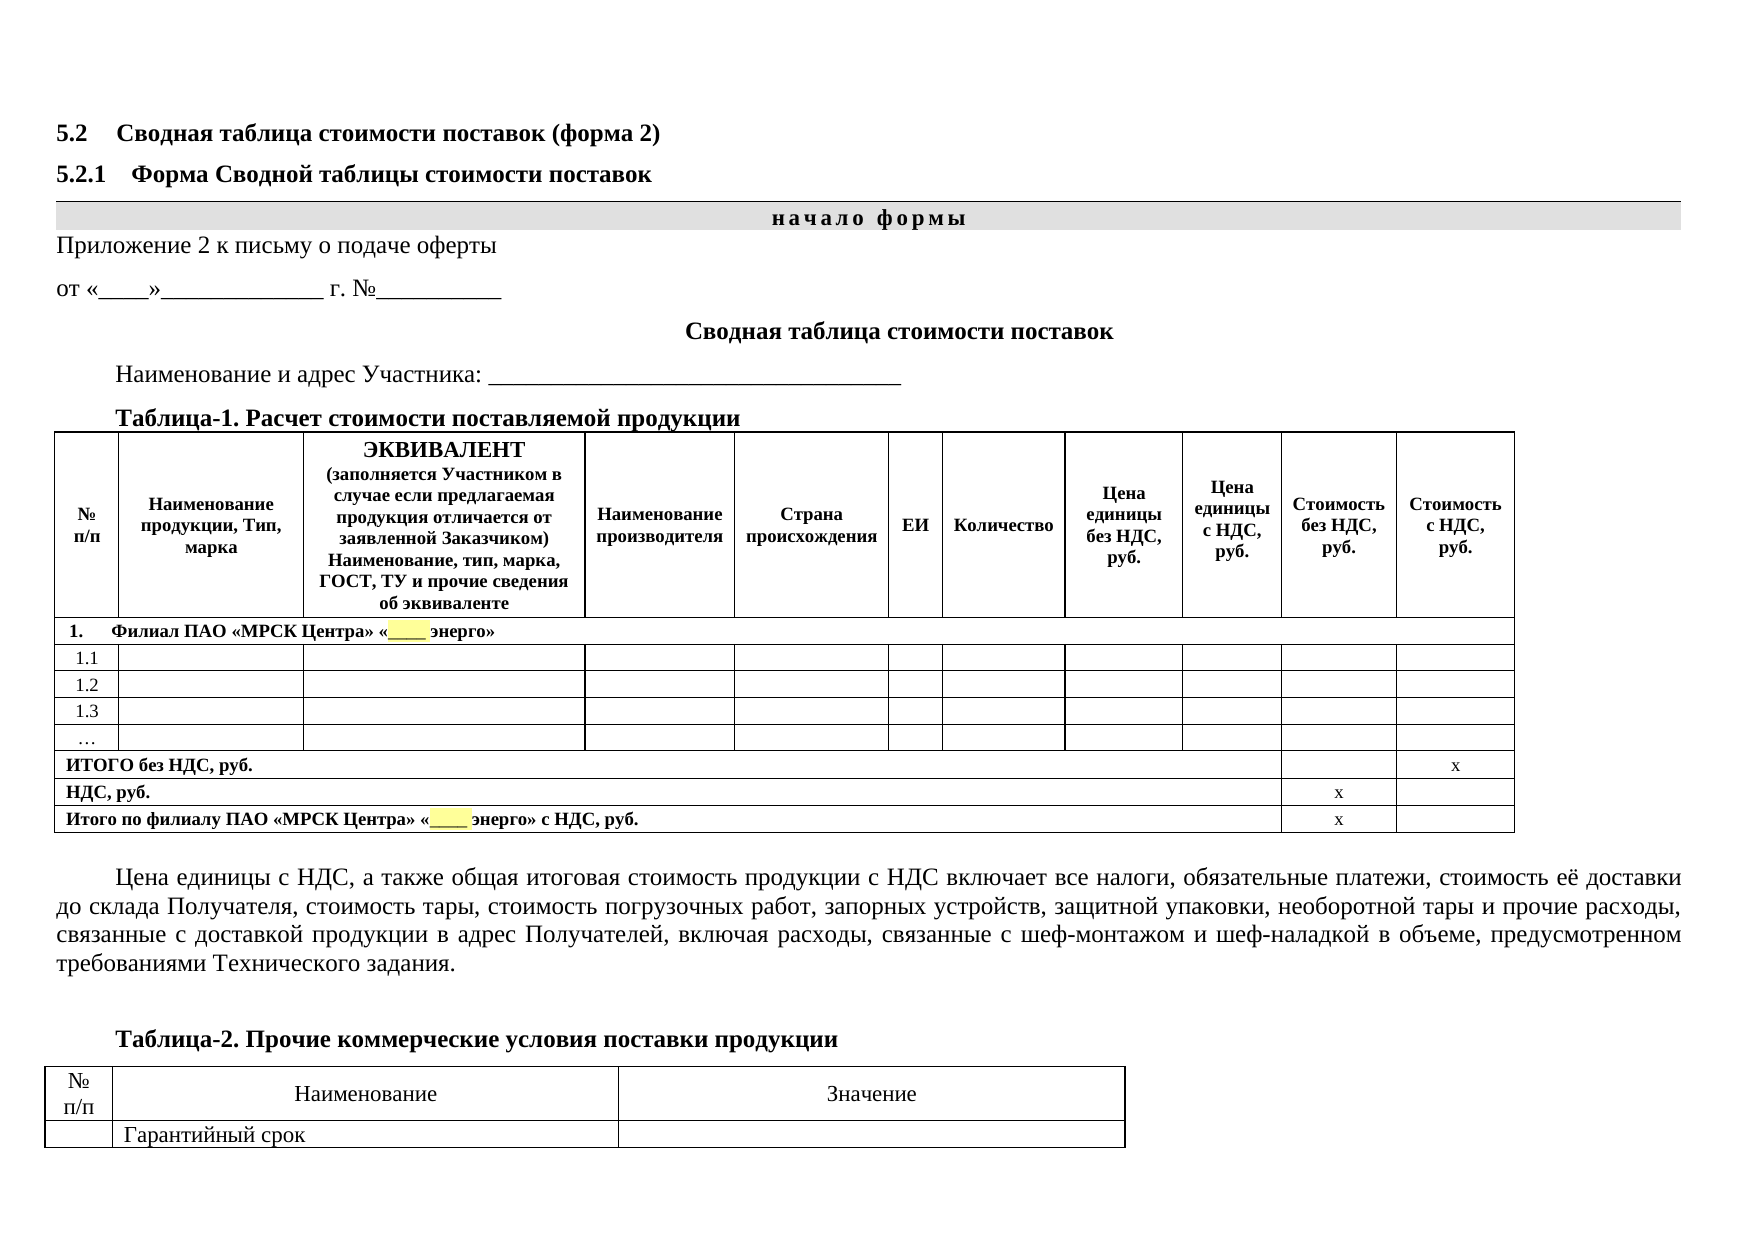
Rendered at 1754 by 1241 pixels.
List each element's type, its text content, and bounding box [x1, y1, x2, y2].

table_header Стоимость с НДС, руб. [1397, 433, 1514, 617]
table_cell [1282, 751, 1396, 777]
table_cell х [1282, 779, 1396, 805]
table_cell [735, 725, 888, 750]
table_header Наименование производителя [586, 433, 734, 617]
table_cell [119, 698, 303, 723]
table_cell 1.3 [55, 698, 118, 723]
table_cell 1.2 [55, 671, 118, 697]
table_cell 1.1 [55, 645, 118, 670]
table_cell [889, 645, 942, 670]
table_cell [304, 698, 584, 723]
text Сводная таблица стоимости поставок [56, 316, 1683, 345]
table_header Цена единицы без НДС, руб. [1066, 433, 1182, 617]
table_header № п/п [55, 433, 118, 617]
table_cell [735, 671, 888, 697]
table_cell [1282, 725, 1396, 750]
table_cell [1183, 725, 1281, 750]
text Таблица-1. Расчет стоимости поставляемой продукции [56, 403, 1683, 431]
table_cell [1183, 645, 1281, 670]
table_header Стоимость без НДС, руб. [1282, 433, 1396, 617]
table_cell [943, 698, 1064, 723]
table_cell [943, 725, 1064, 750]
table_cell [889, 671, 942, 697]
text Цена единицы с НДС, а также общая итоговая стоимость продукции с НДС включает все налоги, обязательные платежи, стоимость её доставки до склада Получателя, стоимость тары, стоимость погрузочных работ, запорных устройств, защитной упаковки, необоротной тары и прочие расходы, связанные с доставкой продукции в адрес Получателей, включая расходы, связанные с шеф-монтажом и шеф-наладкой в объеме, предусмотренном требованиями Технического задания. [56, 862, 1683, 977]
text Таблица-2. Прочие коммерческие условия поставки продукции [56, 1024, 1683, 1053]
table_header Страна происхождения [735, 433, 888, 617]
table_cell [1066, 725, 1182, 750]
table_header № п/п [46, 1067, 112, 1119]
table_cell [1066, 671, 1182, 697]
text начало формы [56, 202, 1681, 230]
table_cell [586, 725, 734, 750]
table_header Наименование [113, 1067, 618, 1119]
table_cell Гарантийный срок [113, 1121, 618, 1147]
table_cell [943, 671, 1064, 697]
table_header ЭКВИВАЛЕНТ (заполняется Участником в случае если предлагаемая продукция отличается от заявленной Заказчиком) Наименование, тип, марка, ГОСТ, ТУ и прочие сведения об эквиваленте [304, 433, 584, 617]
table_cell [304, 725, 584, 750]
table_header Значение [619, 1067, 1124, 1119]
table_cell Филиал ПАО «МРСК Центра» «____ энерго» [55, 618, 1514, 644]
table_cell [304, 645, 584, 670]
table_cell х [1282, 806, 1396, 832]
table_cell [586, 645, 734, 670]
text Приложение 2 к письму о подаче оферты [56, 230, 1683, 259]
table_cell [1397, 725, 1514, 750]
table_cell [1183, 698, 1281, 723]
table_cell [1397, 806, 1514, 832]
table_cell НДС, руб. [55, 779, 1281, 805]
table_cell [889, 725, 942, 750]
table_cell Итого по филиалу ПАО «МРСК Центра» «____ энерго» с НДС, руб. [55, 806, 1281, 832]
table_cell [1282, 645, 1396, 670]
table_cell [1397, 698, 1514, 723]
table_cell [1397, 671, 1514, 697]
table_cell [889, 698, 942, 723]
table_cell [735, 645, 888, 670]
table_cell [943, 645, 1064, 670]
table_cell [46, 1121, 112, 1147]
table_cell [586, 698, 734, 723]
table_cell ИТОГО без НДС, руб. [55, 751, 1281, 777]
table_cell [1282, 698, 1396, 723]
table_header Цена единицы с НДС, руб. [1183, 433, 1281, 617]
table_header ЕИ [889, 433, 942, 617]
table_cell [619, 1121, 1124, 1147]
text от «____»_____________ г. №__________ [56, 273, 1683, 302]
table_cell х [1397, 751, 1514, 777]
subtitle Сводная таблица стоимости поставок (форма 2) [56, 118, 1683, 147]
table_cell … [55, 725, 118, 750]
table_cell [1066, 698, 1182, 723]
table_cell [1397, 645, 1514, 670]
table_cell [1183, 671, 1281, 697]
table_cell [735, 698, 888, 723]
table_header Наименование продукции, Тип, марка [119, 433, 303, 617]
table_cell [119, 671, 303, 697]
table_cell [586, 671, 734, 697]
table_cell [1282, 671, 1396, 697]
table_cell [304, 671, 584, 697]
table_cell [119, 725, 303, 750]
text Наименование и адрес Участника: _________________________________ [56, 359, 1683, 388]
table_header Количество [943, 433, 1064, 617]
table_cell [1397, 779, 1514, 805]
subtitle Форма Сводной таблицы стоимости поставок [56, 159, 1683, 188]
table_cell [1066, 645, 1182, 670]
table_cell [119, 645, 303, 670]
